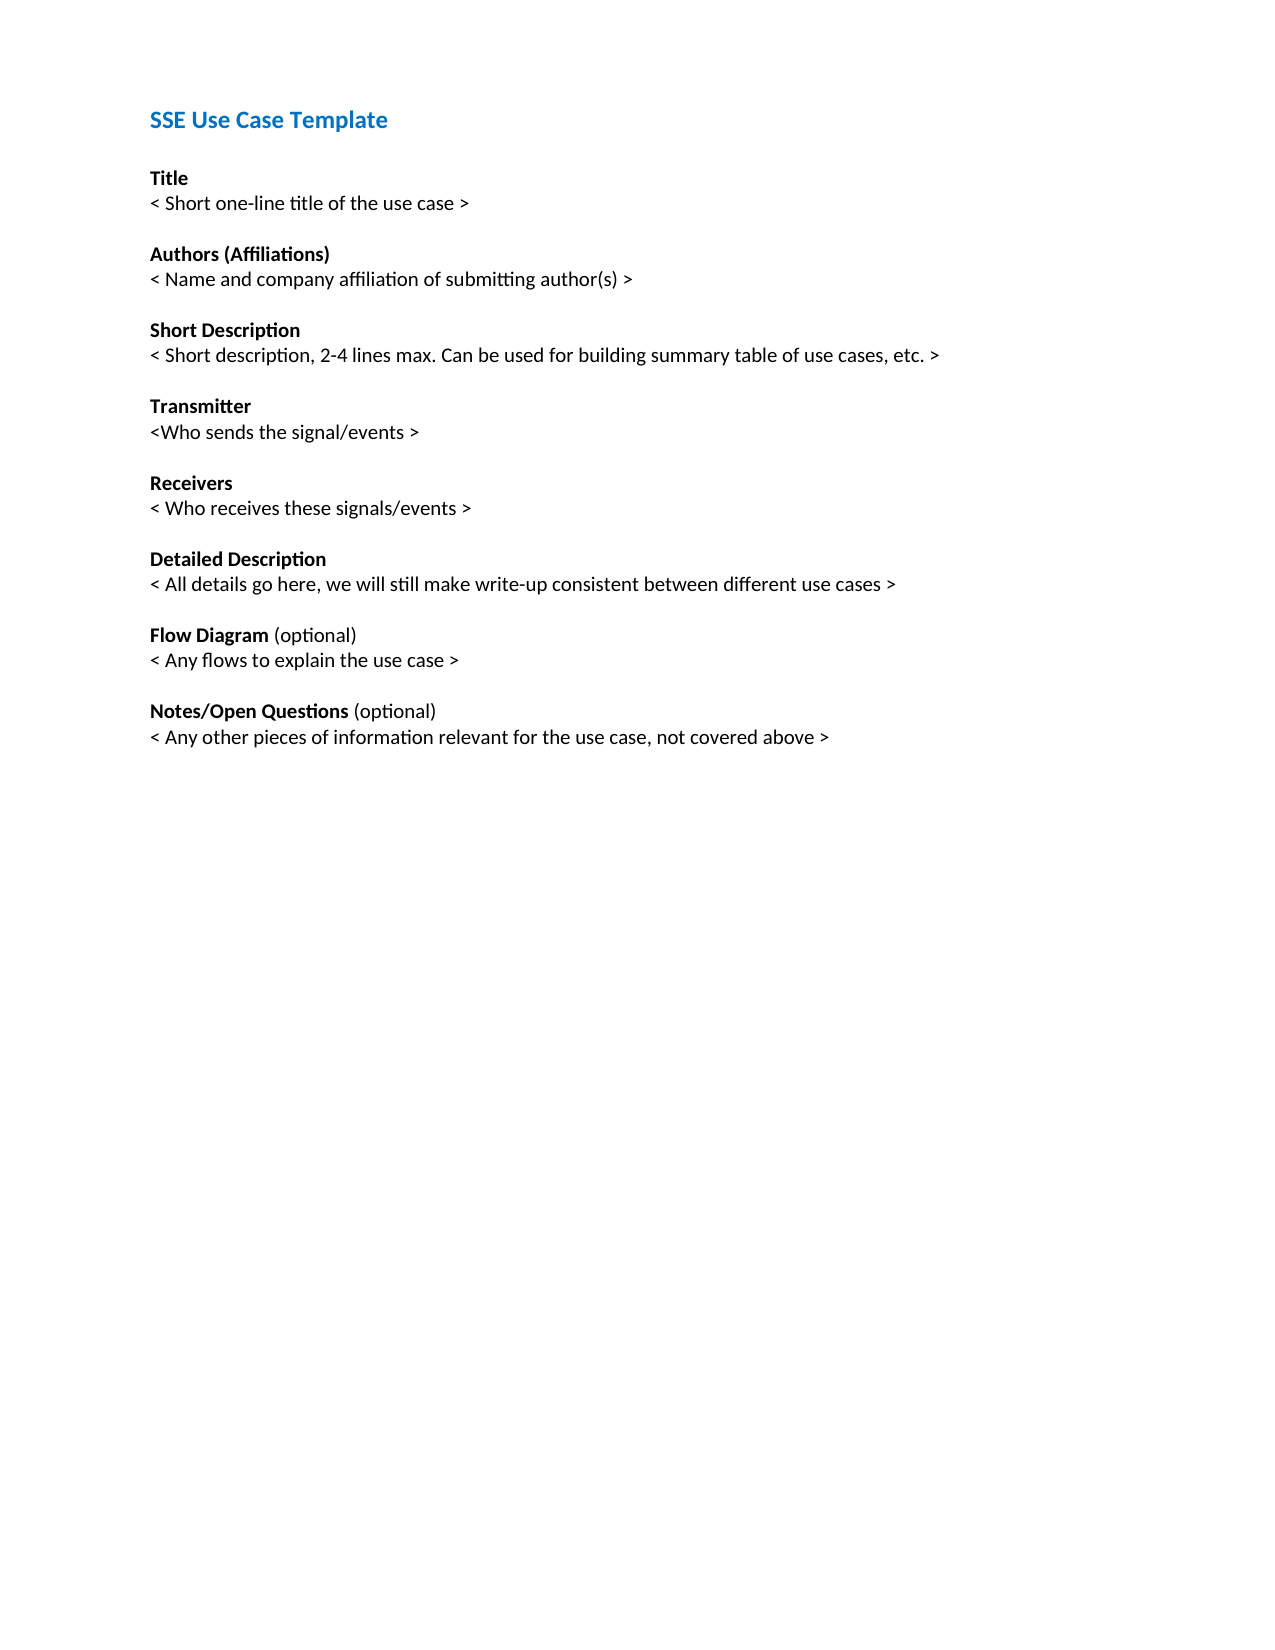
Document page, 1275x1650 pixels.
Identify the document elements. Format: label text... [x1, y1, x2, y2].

text Authors (Affiliations) [150, 241, 1125, 266]
text < Short one-line title of the use case > [150, 190, 1125, 216]
text Title [150, 165, 1125, 190]
text < Who receives these signals/events > [150, 495, 1125, 521]
text <Who sends the signal/events > [150, 419, 1125, 444]
text Short Description [150, 317, 1125, 343]
text < Any other pieces of information relevant for the use case, not covered above > [150, 724, 1125, 749]
text SSE Use Case Template [150, 104, 1125, 134]
text < Name and company affiliation of submitting author(s) > [150, 266, 1125, 292]
text < Any flows to explain the use case > [150, 648, 1125, 673]
text Detailed Description [150, 546, 1125, 571]
text Transmitter [150, 393, 1125, 419]
text < Short description, 2-4 lines max. Can be used for building summary table of use cases, etc. > [150, 343, 1125, 368]
text Notes/Open Questions (optional) [150, 698, 1125, 724]
text < All details go here, we will still make write-up consistent between different use cases > [150, 571, 1125, 597]
text Receivers [150, 470, 1125, 495]
text Flow Diagram (optional) [150, 622, 1125, 648]
